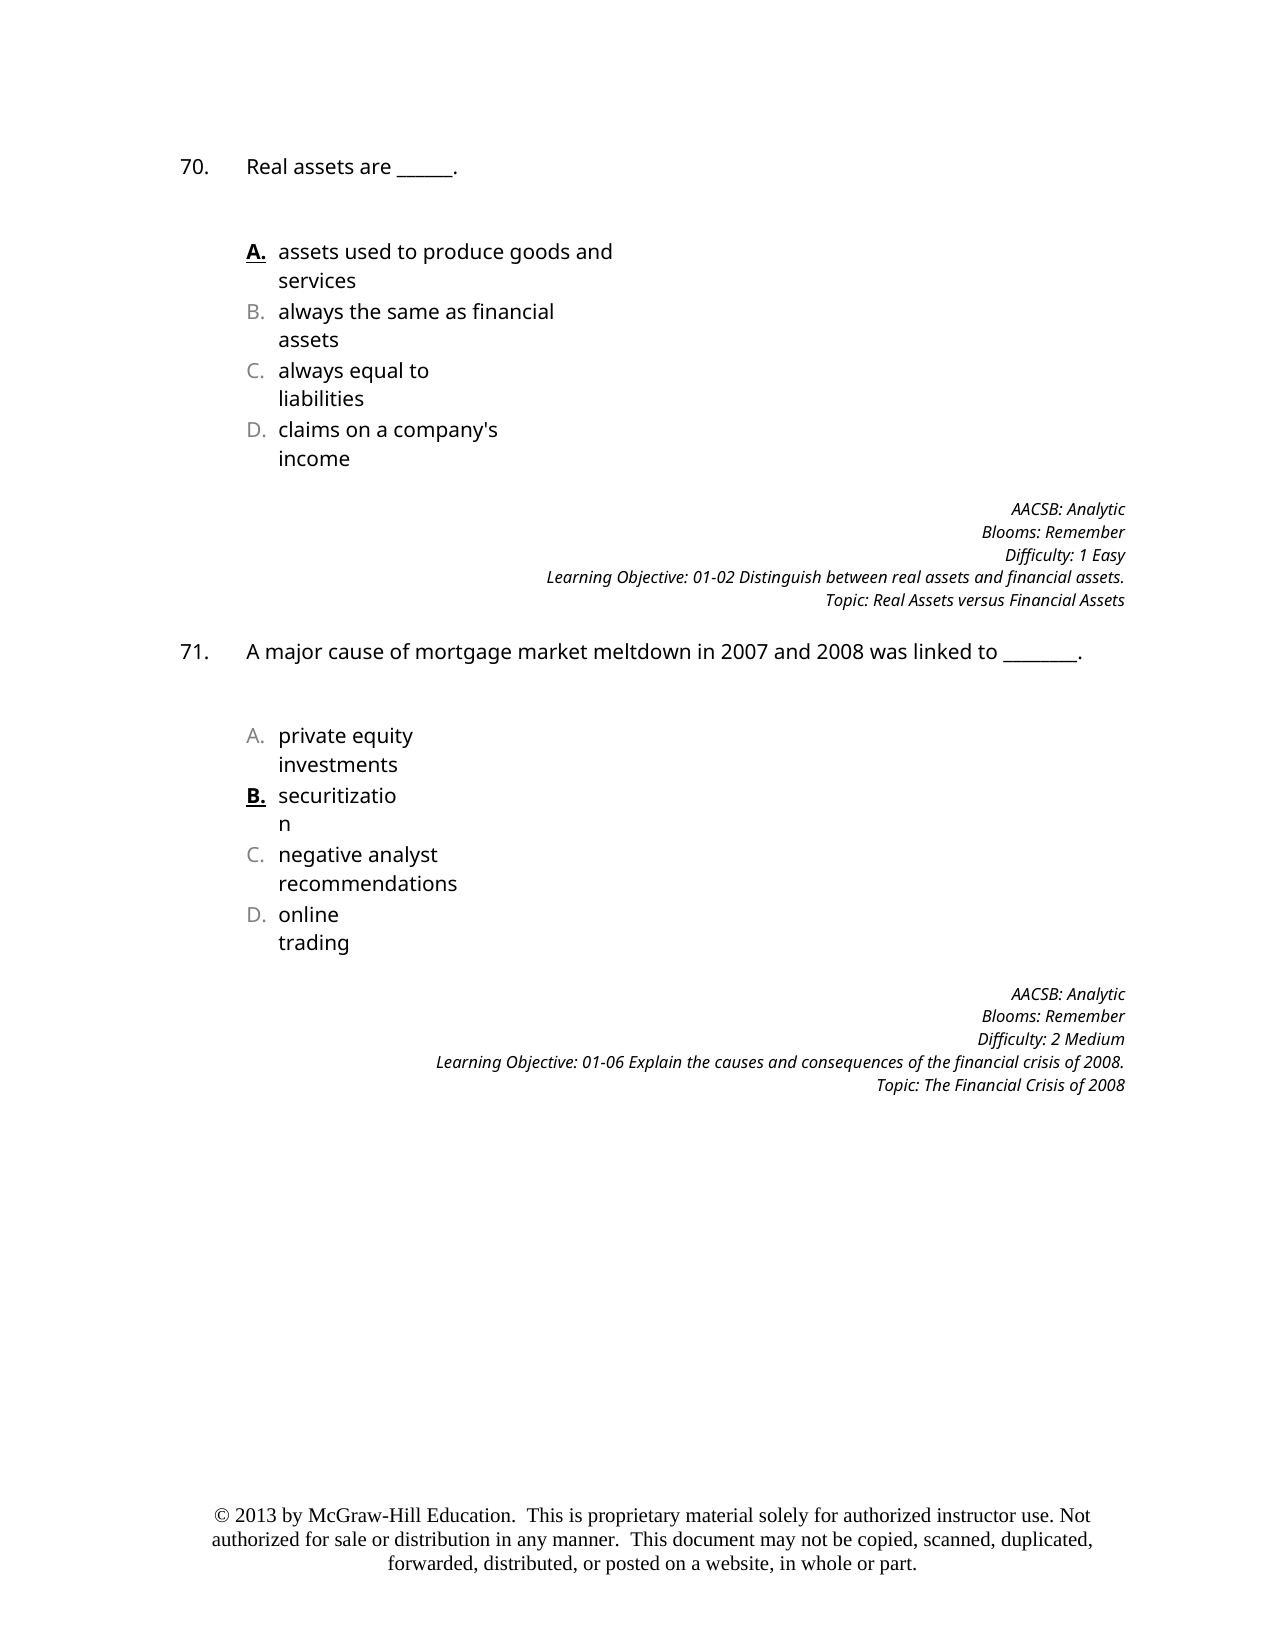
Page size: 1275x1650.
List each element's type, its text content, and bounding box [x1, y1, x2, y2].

table_header A major cause of mortgage market meltdown in 2007 and 2008 was linked to ________. [246, 637, 1125, 957]
table_header Real assets are ______. [246, 153, 1125, 472]
table_header 71. [180, 637, 246, 957]
table_header AACSB: Analytic Blooms: Remember Difficulty: 1 Easy Learning Objective: 01-02 Distinguish between real assets and financial assets. Topic: Real Assets versus Financial Assets [180, 498, 1125, 634]
table_header AACSB: Analytic Blooms: Remember Difficulty: 2 Medium Learning Objective: 01-06 Explain the causes and consequences of the financial crisis of 2008. Topic: The Financial Crisis of 2008 [180, 982, 1125, 1118]
table_header 70. [180, 153, 246, 472]
